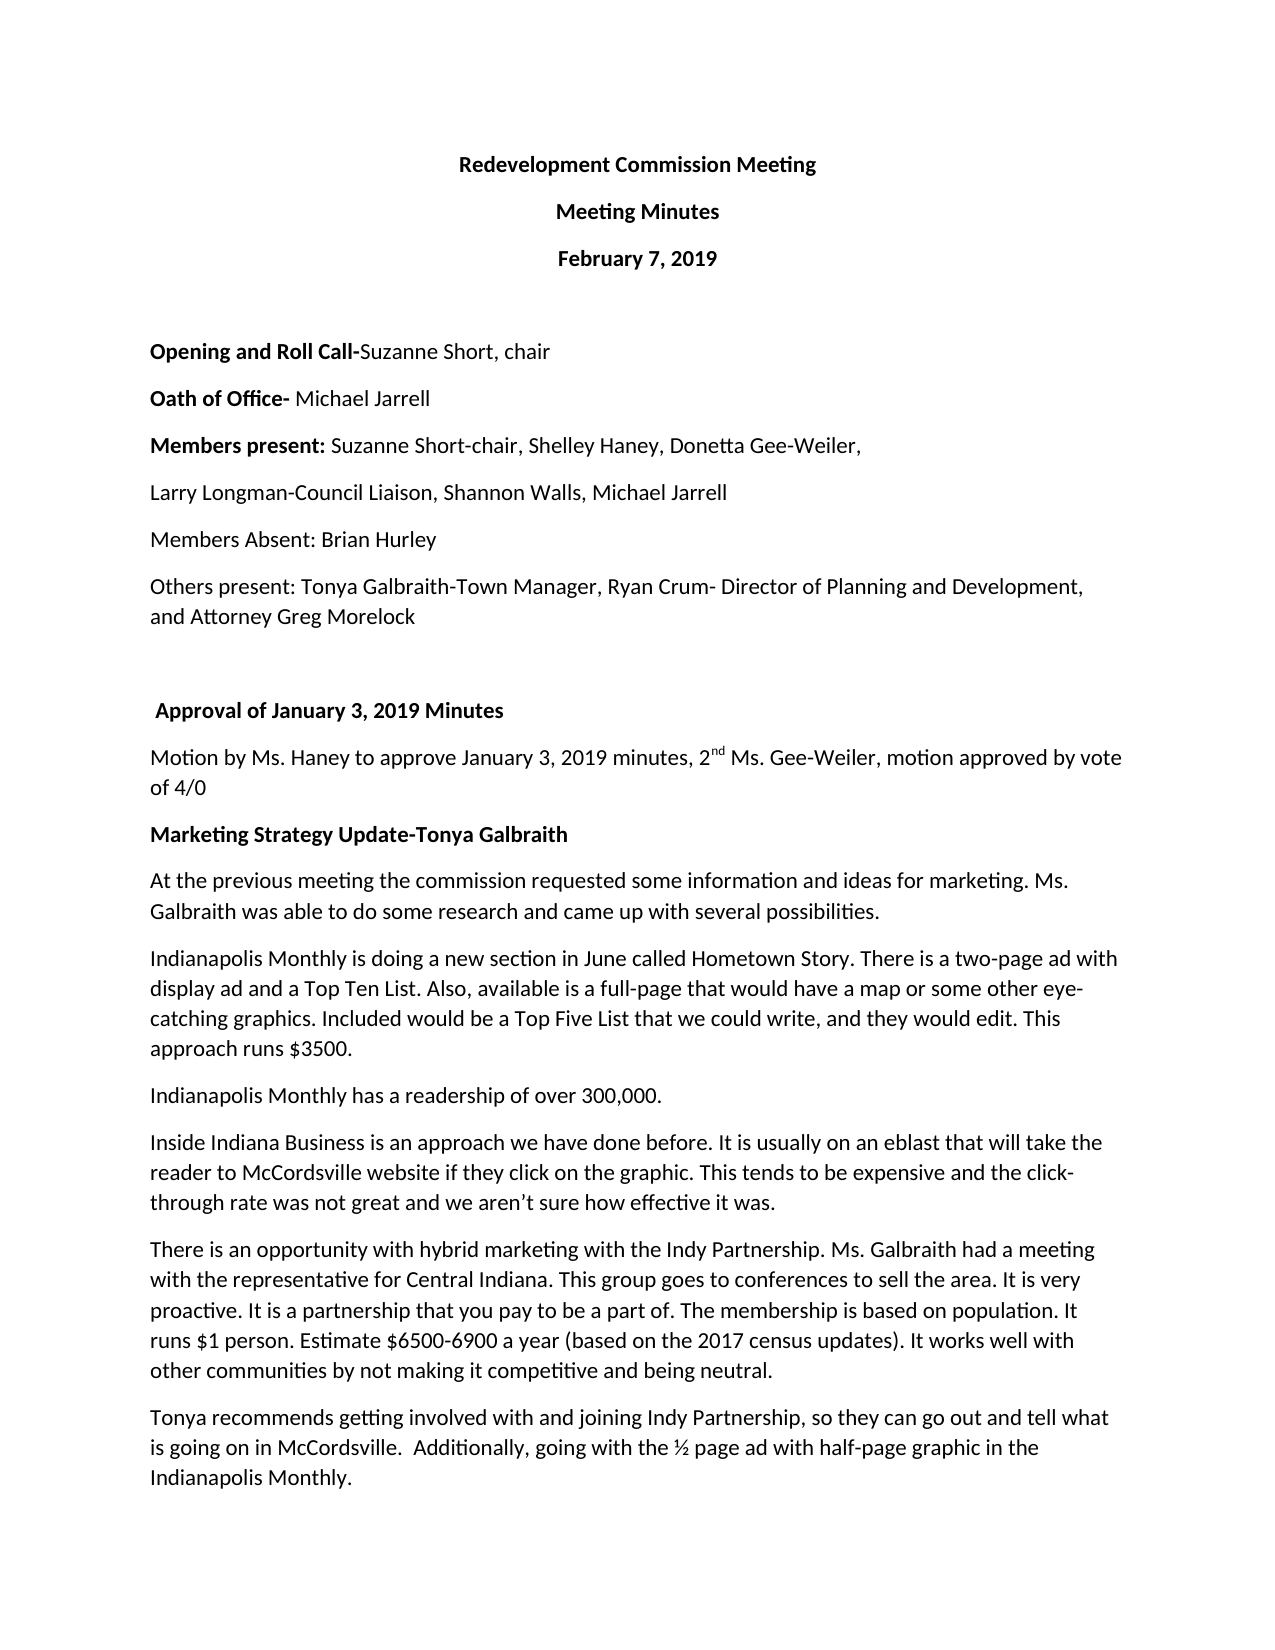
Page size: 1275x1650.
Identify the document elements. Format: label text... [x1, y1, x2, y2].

text Oath of Office- Michael Jarrell [150, 384, 1125, 412]
text February 7, 2019 [150, 244, 1125, 272]
text Inside Indiana Business is an approach we have done before. It is usually on an eblast that will take the reader to McCordsville website if they click on the graphic. This tends to be expensive and the click- through rate was not great and we aren’t sure how effective it was. [150, 1128, 1125, 1217]
text There is an opportunity with hybrid marketing with the Indy Partnership. Ms. Galbraith had a meeting with the representative for Central Indiana. This group goes to conferences to sell the area. It is very proactive. It is a partnership that you pay to be a part of. The membership is based on population. It runs $1 person. Estimate $6500-6900 a year (based on the 2017 census updates). It works well with other communities by not making it competitive and being neutral. [150, 1235, 1125, 1384]
text Indianapolis Monthly is doing a new section in June called Hometown Story. There is a two-page ad with display ad and a Top Ten List. Also, available is a full-page that would have a map or some other eye-catching graphics. Included would be a Top Five List that we could write, and they would edit. This approach runs $3500. [150, 944, 1125, 1062]
text Members Absent: Brian Hurley [150, 525, 1125, 553]
text Tonya recommends getting involved with and joining Indy Partnership, so they can go out and tell what is going on in McCordsville. Additionally, going with the ½ page ad with half-page graphic in the Indianapolis Monthly. [150, 1403, 1125, 1492]
text Larry Longman-Council Liaison, Shannon Walls, Michael Jarrell [150, 478, 1125, 506]
text Motion by Ms. Haney to approve January 3, 2019 minutes, 2nd Ms. Gee-Weiler, motion approved by vote of 4/0 [150, 743, 1125, 801]
text Meeting Minutes [150, 197, 1125, 225]
text Redevelopment Commission Meeting [150, 150, 1125, 178]
text Indianapolis Monthly has a readership of over 300,000. [150, 1081, 1125, 1109]
text Marketing Strategy Update-Tonya Galbraith [150, 820, 1125, 848]
text Members present: Suzanne Short-chair, Shelley Haney, Donetta Gee-Weiler, [150, 431, 1125, 459]
text At the previous meeting the commission requested some information and ideas for marketing. Ms. Galbraith was able to do some research and came up with several possibilities. [150, 867, 1125, 925]
text Approval of January 3, 2019 Minutes [150, 696, 1125, 724]
text Opening and Roll Call-Suzanne Short, chair [150, 337, 1125, 366]
text Others present: Tonya Galbraith-Town Manager, Ryan Crum- Director of Planning and Development, and Attorney Greg Morelock [150, 572, 1125, 630]
